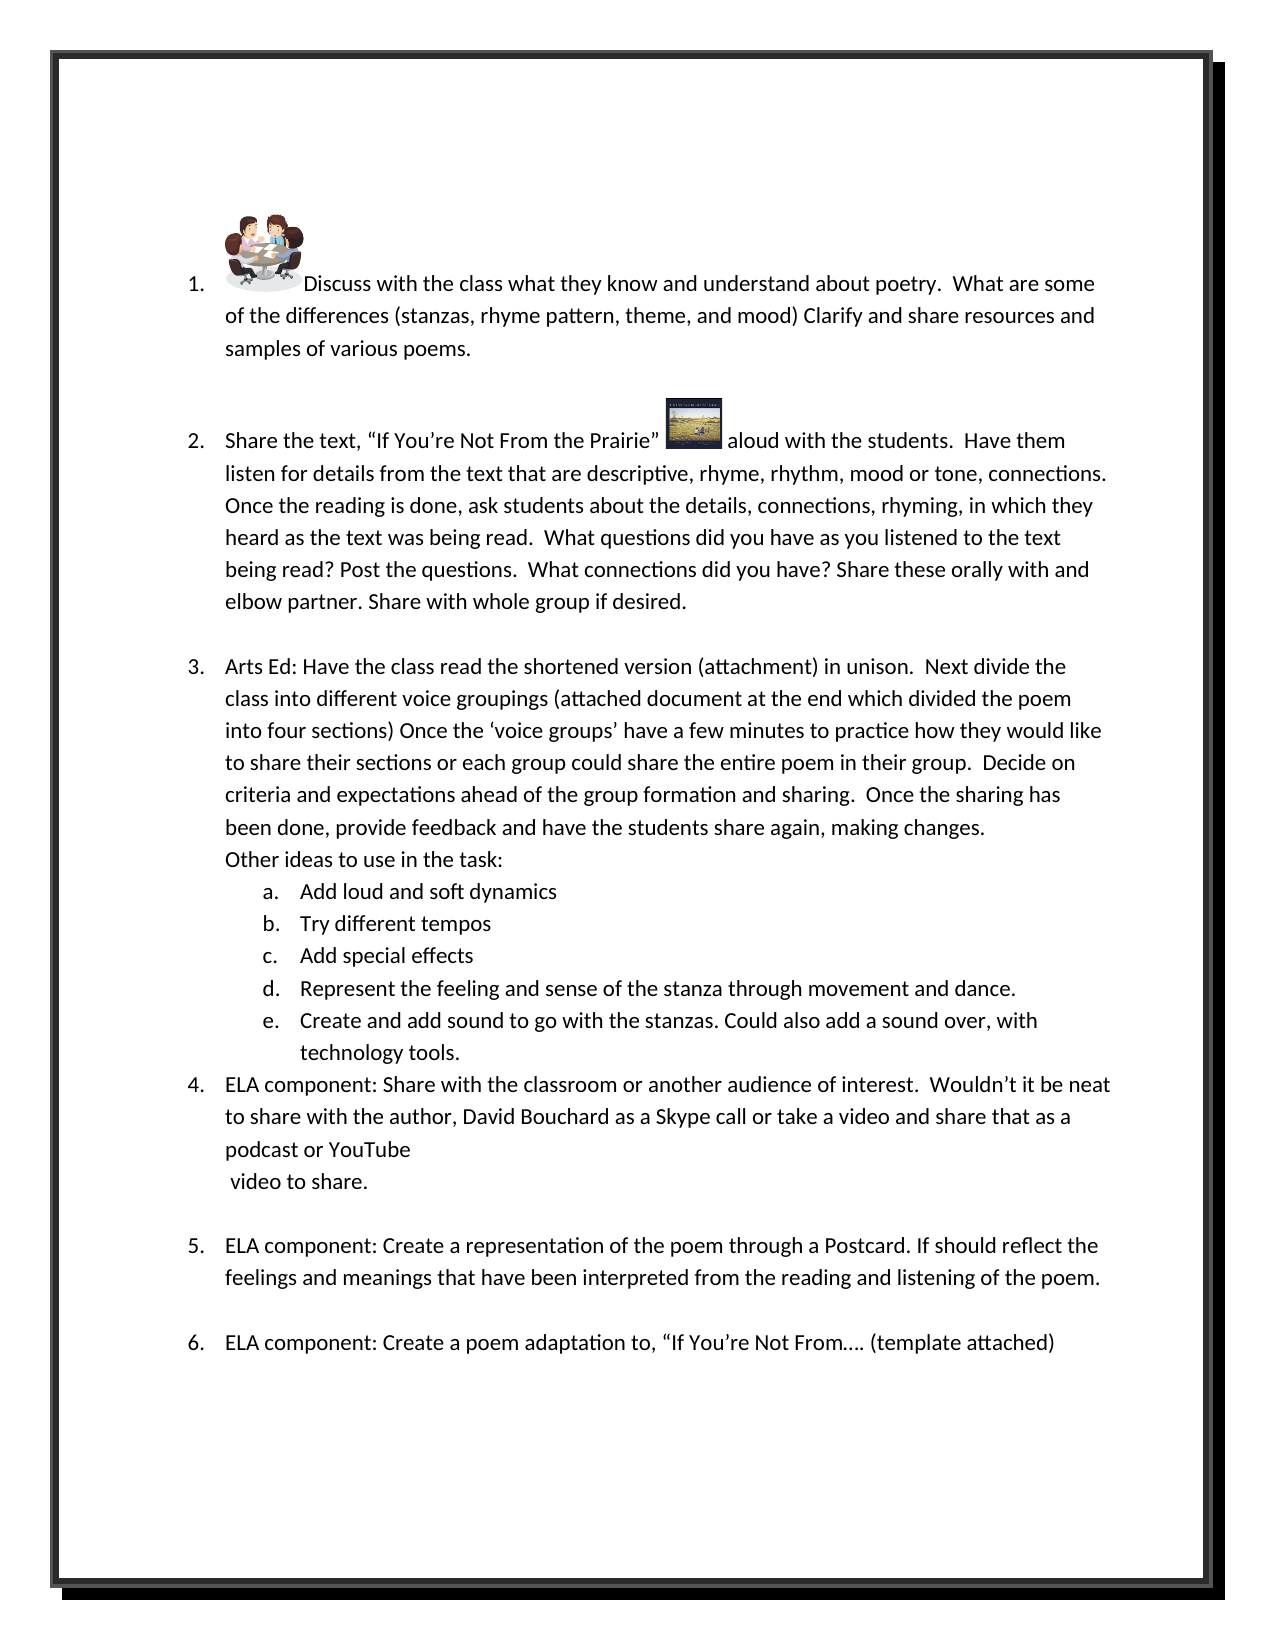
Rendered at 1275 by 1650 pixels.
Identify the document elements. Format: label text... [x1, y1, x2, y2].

list ELA component: Share with the classroom or another audience of interest. Wouldn’t it be neat to share with the author, David Bouchard as a Skype call or take a video and share that as a podcast or YouTube [187, 1070, 1112, 1163]
list Add special effects [262, 942, 1112, 969]
picture [665, 398, 723, 449]
list ELA component: Create a poem adaptation to, “If You’re Not From…. (template attached) [187, 1328, 1112, 1356]
list Discuss with the class what they know and understand about poetry. What are some of the differences (stanzas, rhyme pattern, theme, and mood) Clarify and share resources and samples of various poems. [187, 214, 1112, 362]
list Other ideas to use in the task: [225, 845, 1112, 873]
list Represent the feeling and sense of the stanza through movement and dance. [262, 974, 1112, 1002]
list Share the text, “If You’re Not From the Prairie” aloud with the students. Have them listen for details from the text that are descriptive, rhyme, rhythm, mood or tone, connections. Once the reading is done, ask students about the details, connections, rhyming, in which they heard as the text was being read. What questions did you have as you listened to the text being read? Post the questions. What connections did you have? Share these orally with and elbow partner. Share with whole group if desired. [187, 398, 1112, 616]
list Arts Ed: Have the class read the shortened version (attachment) in unison. Next divide the class into different voice groupings (attached document at the end which divided the poem into four sections) Once the ‘voice groups’ have a few minutes to practice how they would like to share their sections or each group could share the entire poem in their group. Decide on criteria and expectations ahead of the group formation and sharing. Once the sharing has been done, provide feedback and have the students share again, making changes. [187, 652, 1112, 841]
list ELA component: Create a representation of the poem through a Postcard. If should reflect the feelings and meanings that have been interpreted from the reading and listening of the poem. [187, 1231, 1112, 1291]
list video to share. [225, 1167, 1112, 1195]
list Add loud and soft dynamics [262, 877, 1112, 905]
list Create and add sound to go with the stanzas. Could also add a sound over, with technology tools. [262, 1006, 1112, 1066]
list Try different tempos [262, 909, 1112, 937]
